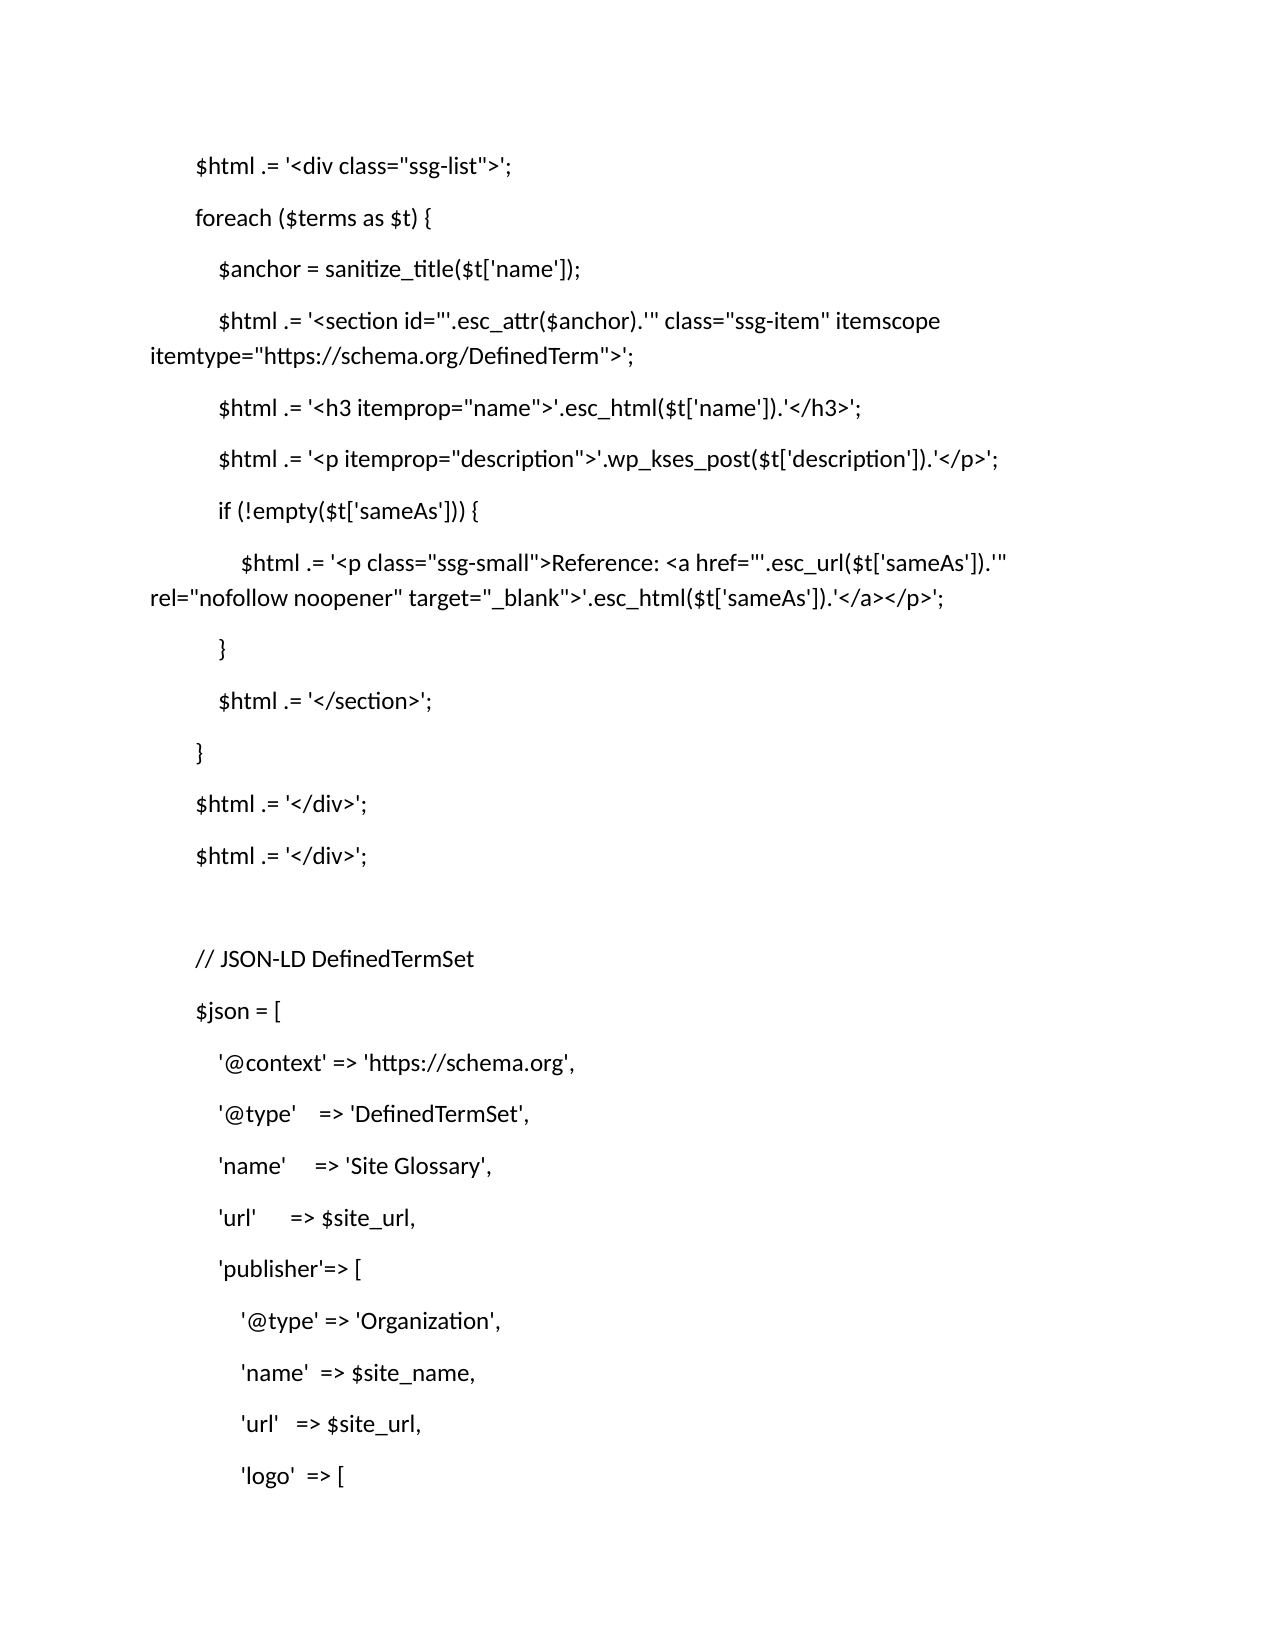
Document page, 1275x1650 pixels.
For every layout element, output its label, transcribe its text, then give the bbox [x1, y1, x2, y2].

text 'url' => $site_url, [150, 1202, 1125, 1232]
text '@type' => 'DefinedTermSet', [150, 1098, 1125, 1129]
text $html .= '</section>'; [150, 685, 1125, 716]
text $html .= '</div>'; [150, 788, 1125, 819]
text $anchor = sanitize_title($t['name']); [150, 253, 1125, 284]
text } [150, 633, 1125, 664]
text // JSON-LD DefinedTermSet [150, 943, 1125, 974]
text if (!empty($t['sameAs'])) { [150, 495, 1125, 526]
text '@type' => 'Organization', [150, 1305, 1125, 1336]
text $html .= '<div class="ssg-list">'; [150, 150, 1125, 181]
text foreach ($terms as $t) { [150, 202, 1125, 232]
text $json = [ [150, 995, 1125, 1026]
text $html .= '<section id="'.esc_attr($anchor).'" class="ssg-item" itemscope itemtype="https://schema.org/DefinedTerm">'; [150, 305, 1125, 371]
text $html .= '<p class="ssg-small">Reference: <a href="'.esc_url($t['sameAs']).'" rel="nofollow noopener" target="_blank">'.esc_html($t['sameAs']).'</a></p>'; [150, 547, 1125, 612]
text $html .= '</div>'; [150, 840, 1125, 871]
text 'name' => $site_name, [150, 1357, 1125, 1387]
text 'logo' => [ [150, 1460, 1125, 1491]
text $html .= '<h3 itemprop="name">'.esc_html($t['name']).'</h3>'; [150, 392, 1125, 422]
text 'name' => 'Site Glossary', [150, 1150, 1125, 1181]
text 'publisher'=> [ [150, 1253, 1125, 1284]
text } [150, 737, 1125, 767]
text $html .= '<p itemprop="description">'.wp_kses_post($t['description']).'</p>'; [150, 443, 1125, 474]
text 'url' => $site_url, [150, 1408, 1125, 1439]
text '@context' => 'https://schema.org', [150, 1047, 1125, 1077]
